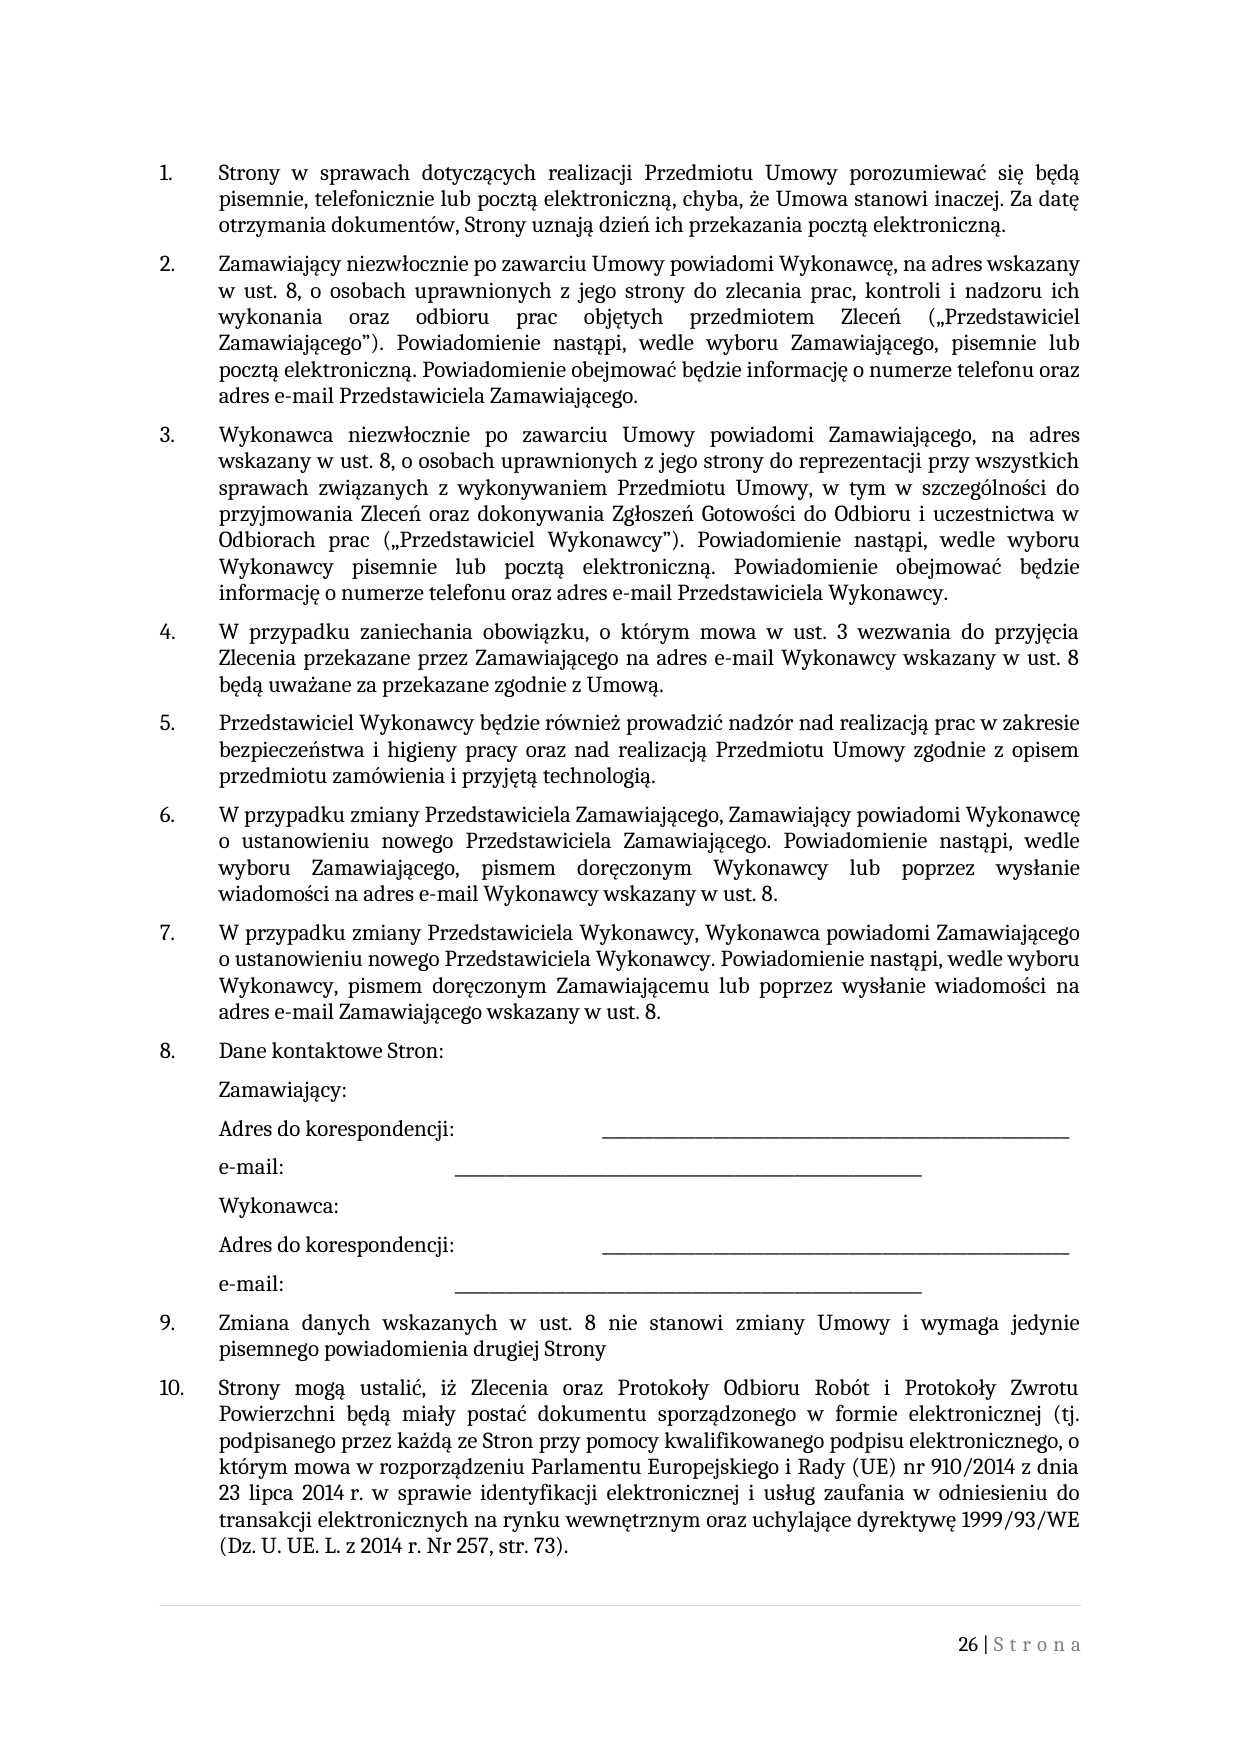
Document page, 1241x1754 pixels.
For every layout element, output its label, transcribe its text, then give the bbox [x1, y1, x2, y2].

list W przypadku zmiany Przedstawiciela Zamawiającego, Zamawiający powiadomi Wykonawcę o ustanowieniu nowego Przedstawiciela Zamawiającego. Powiadomienie nastąpi, wedle wyboru Zamawiającego, pismem doręczonym Wykonawcy lub poprzez wysłanie wiadomości na adres e-mail Wykonawcy wskazany w ust. 8. [159, 802, 1081, 907]
list Dane kontaktowe Stron: [159, 1038, 1081, 1064]
text Zamawiający: [218, 1076, 1081, 1103]
text Wykonawca: [218, 1193, 1081, 1219]
list W przypadku zaniechania obowiązku, o którym mowa w ust. 3 wezwania do przyjęcia Zlecenia przekazane przez Zamawiającego na adres e-mail Wykonawcy wskazany w ust. 8 będą uważane za przekazane zgodnie z Umową. [159, 619, 1081, 698]
list Przedstawiciel Wykonawcy będzie również prowadzić nadzór nad realizacją prac w zakresie bezpieczeństwa i higieny pracy oraz nad realizacją Przedmiotu Umowy zgodnie z opisem przedmiotu zamówienia i przyjętą technologią. [159, 710, 1081, 789]
text Adres do korespondencji: _______________________________________________________ [218, 1232, 1081, 1258]
list W przypadku zmiany Przedstawiciela Wykonawcy, Wykonawca powiadomi Zamawiającego o ustanowieniu nowego Przedstawiciela Wykonawcy. Powiadomienie nastąpi, wedle wyboru Wykonawcy, pismem doręczonym Zamawiającemu lub poprzez wysłanie wiadomości na adres e-mail Zamawiającego wskazany w ust. 8. [159, 920, 1081, 1025]
list Zmiana danych wskazanych w ust. 8 nie stanowi zmiany Umowy i wymaga jedynie pisemnego powiadomienia drugiej Strony [159, 1309, 1081, 1362]
list Strony mogą ustalić, iż Zlecenia oraz Protokoły Odbioru Robót i Protokoły Zwrotu Powierzchni będą miały postać dokumentu sporządzonego w formie elektronicznej (tj. podpisanego przez każdą ze Stron przy pomocy kwalifikowanego podpisu elektronicznego, o którym mowa w rozporządzeniu Parlamentu Europejskiego i Rady (UE) nr 910/2014 z dnia 23 lipca 2014 r. w sprawie identyfikacji elektronicznej i usług zaufania w odniesieniu do transakcji elektronicznych na rynku wewnętrznym oraz uchylające dyrektywę 1999/93/WE (Dz. U. UE. L. z 2014 r. Nr 257, str. 73). [159, 1375, 1081, 1559]
list Zamawiający niezwłocznie po zawarciu Umowy powiadomi Wykonawcę, na adres wskazany w ust. 8, o osobach uprawnionych z jego strony do zlecania prac, kontroli i nadzoru ich wykonania oraz odbioru prac objętych przedmiotem Zleceń („Przedstawiciel Zamawiającego”). Powiadomienie nastąpi, wedle wyboru Zamawiającego, pisemnie lub pocztą elektroniczną. Powiadomienie obejmować będzie informację o numerze telefonu oraz adres e-mail Przedstawiciela Zamawiającego. [159, 251, 1081, 409]
text e-mail: _______________________________________________________ [218, 1154, 1081, 1181]
list Strony w sprawach dotyczących realizacji Przedmiotu Umowy porozumiewać się będą pisemnie, telefonicznie lub pocztą elektroniczną, chyba, że Umowa stanowi inaczej. Za datę otrzymania dokumentów, Strony uznają dzień ich przekazania pocztą elektroniczną. [159, 159, 1081, 238]
text Adres do korespondencji: _______________________________________________________ [218, 1115, 1081, 1142]
list Wykonawca niezwłocznie po zawarciu Umowy powiadomi Zamawiającego, na adres wskazany w ust. 8, o osobach uprawnionych z jego strony do reprezentacji przy wszystkich sprawach związanych z wykonywaniem Przedmiotu Umowy, w tym w szczególności do przyjmowania Zleceń oraz dokonywania Zgłoszeń Gotowości do Odbioru i uczestnictwa w Odbiorach prac („Przedstawiciel Wykonawcy”). Powiadomienie nastąpi, wedle wyboru Wykonawcy pisemnie lub pocztą elektroniczną. Powiadomienie obejmować będzie informację o numerze telefonu oraz adres e-mail Przedstawiciela Wykonawcy. [159, 422, 1081, 606]
text e-mail: _______________________________________________________ [218, 1271, 1081, 1297]
